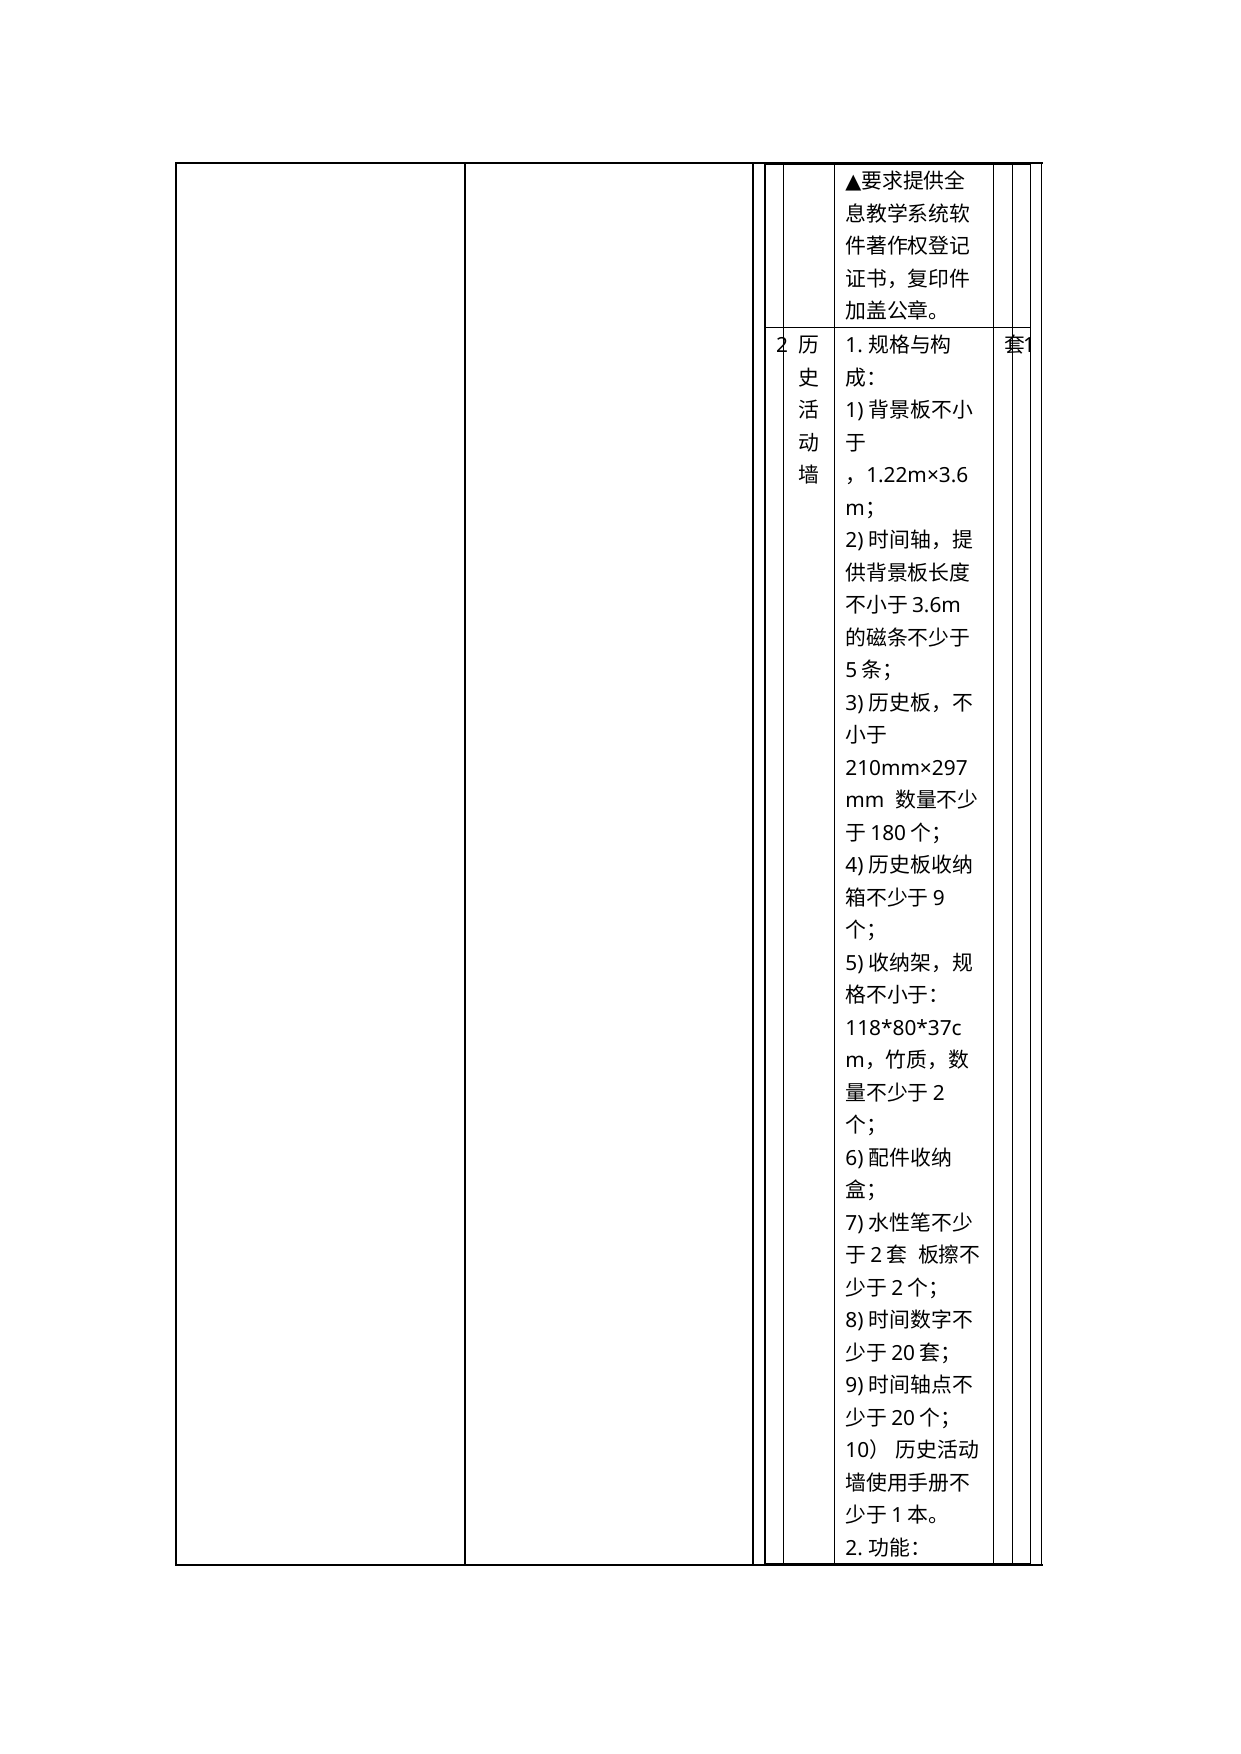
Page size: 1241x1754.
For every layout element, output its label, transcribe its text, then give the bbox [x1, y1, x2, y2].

table_cell [1013, 328, 1030, 1563]
table_cell [784, 165, 834, 327]
table_cell [1013, 165, 1030, 327]
table_cell [766, 165, 783, 327]
table_cell [835, 328, 993, 1563]
table_cell [994, 165, 1012, 327]
table_cell [766, 328, 783, 1563]
table_cell 1 [177, 164, 464, 1564]
table_cell [754, 164, 764, 1564]
table_cell [466, 164, 752, 1564]
table_cell [835, 165, 993, 327]
table_cell [994, 328, 1012, 1563]
table_cell [1031, 164, 1041, 1564]
table_cell [784, 328, 834, 1563]
